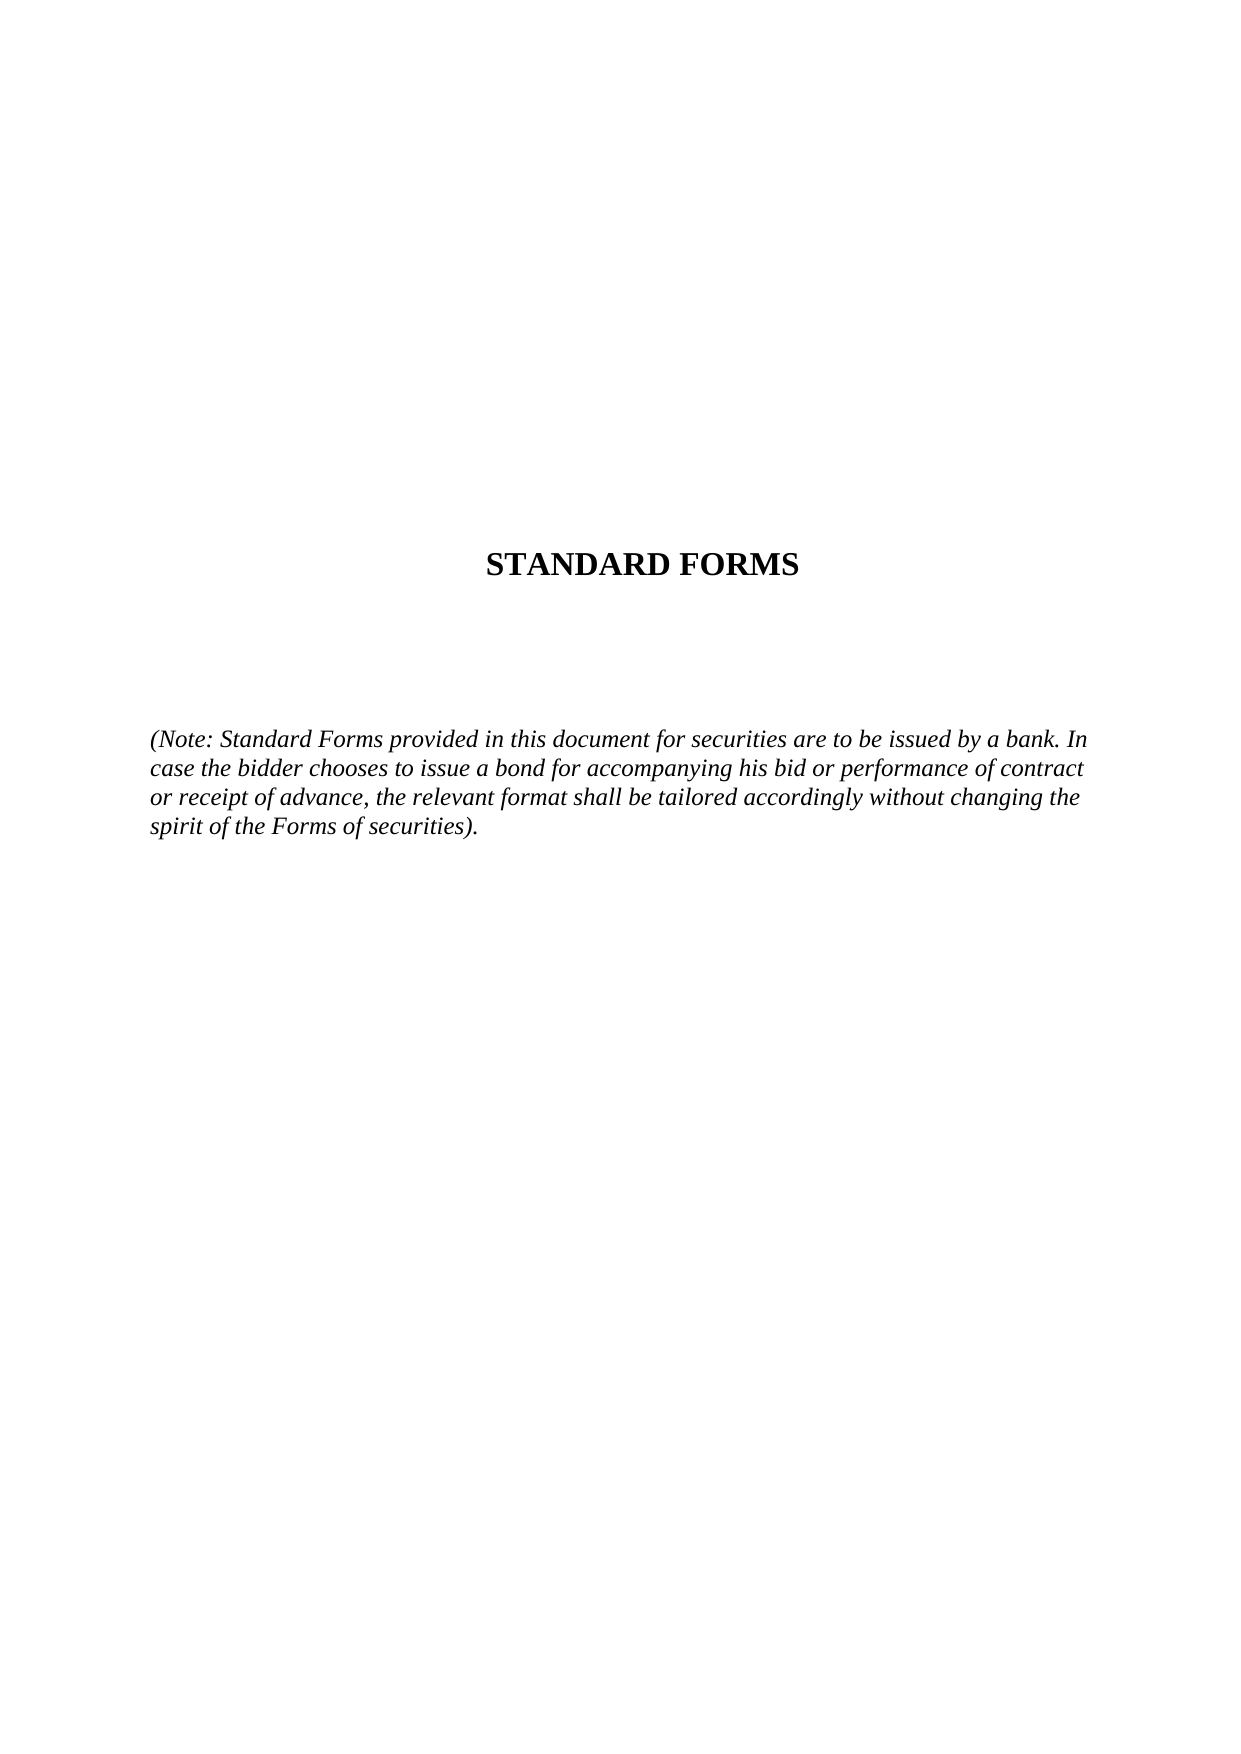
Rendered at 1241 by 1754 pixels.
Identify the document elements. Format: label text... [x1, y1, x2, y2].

text spirit of the Forms of securities). [150, 811, 1135, 839]
text case the bidder chooses to issue a bond for accompanying his bid or performance of contract [150, 753, 1135, 782]
text (Note: Standard Forms provided in this document for securities are to be issued by a bank. In [150, 724, 1135, 753]
text or receipt of advance, the relevant format shall be tailored accordingly without changing the [150, 782, 1135, 811]
text STANDARD FORMS [150, 545, 1135, 583]
